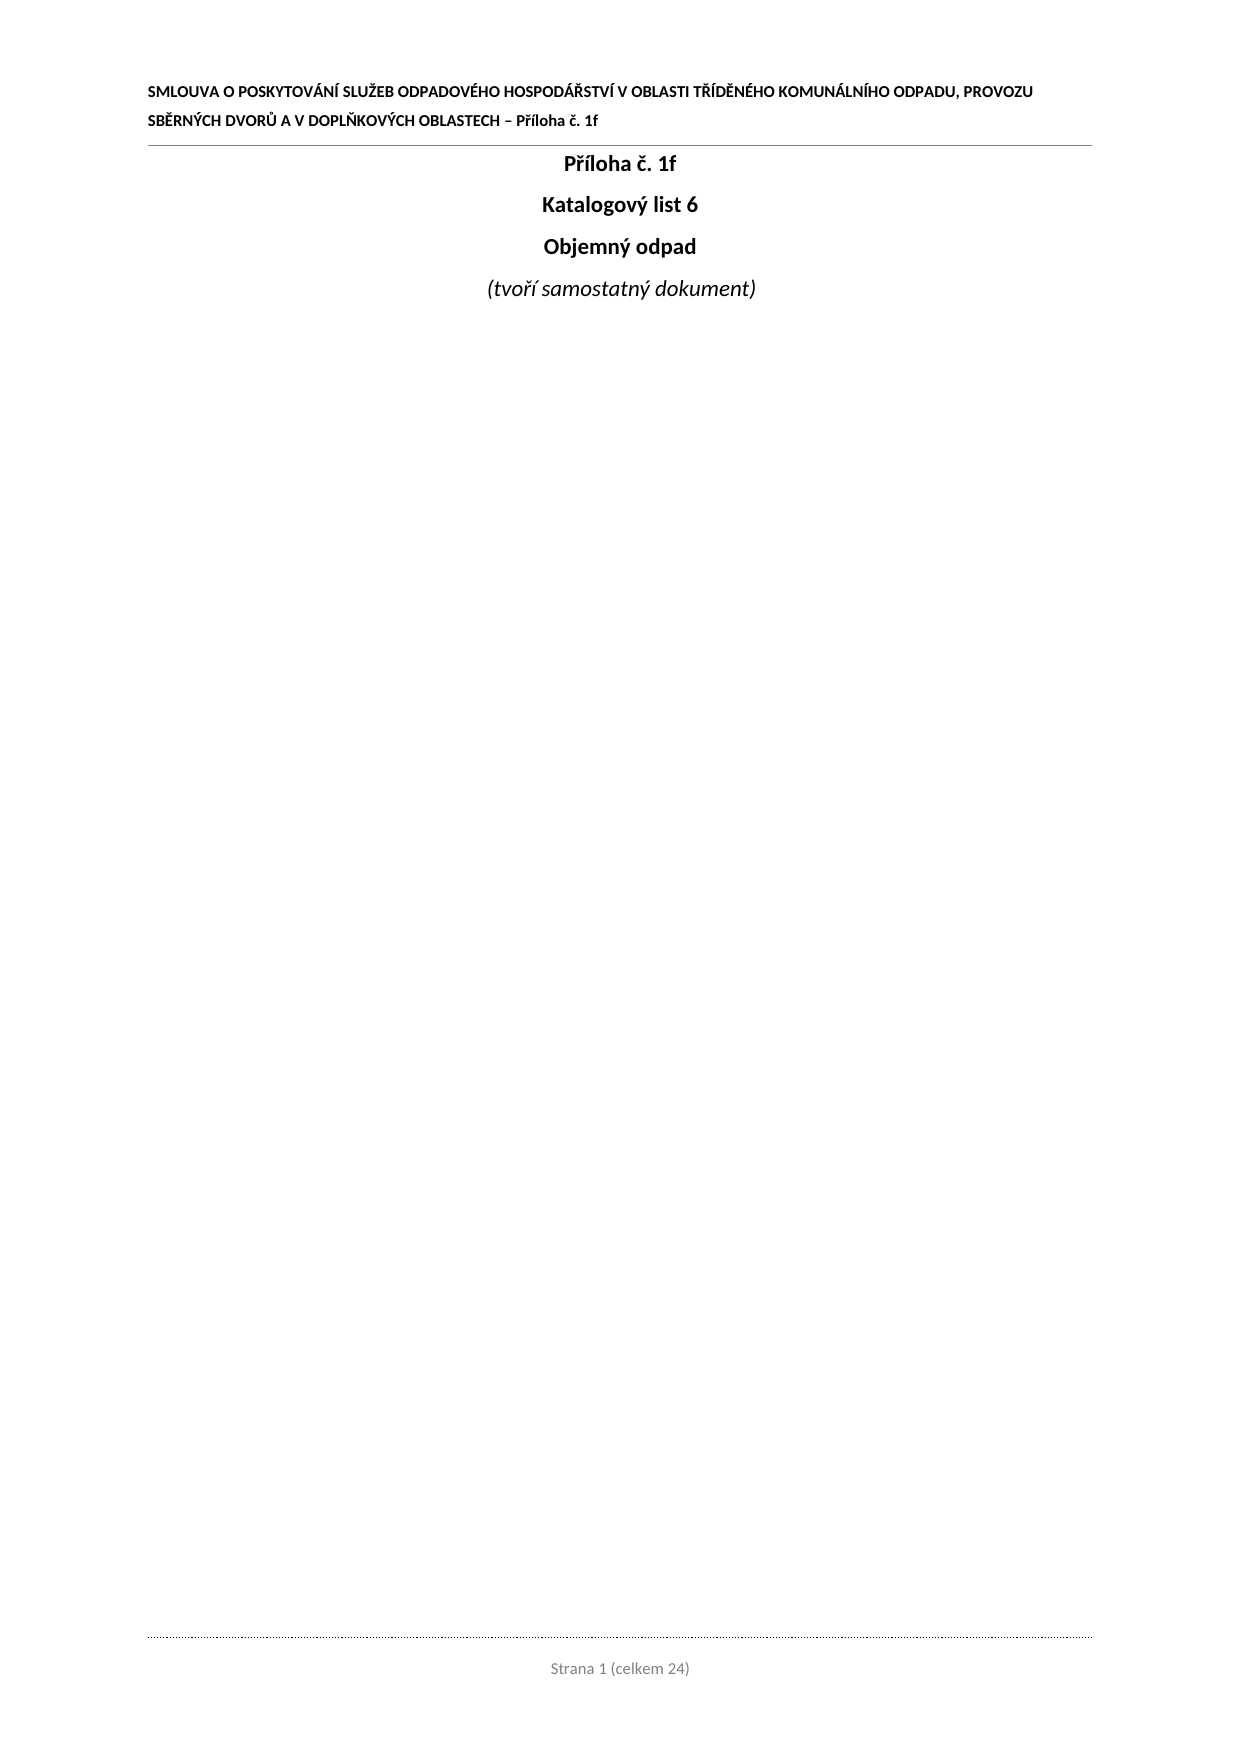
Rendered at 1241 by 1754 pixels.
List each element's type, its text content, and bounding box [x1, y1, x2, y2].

text Objemný odpad [148, 231, 1092, 260]
text (tvoří samostatný dokument) [148, 273, 1092, 302]
text Katalogový list 6 [148, 189, 1092, 218]
text Příloha č. 1f [148, 148, 1092, 177]
